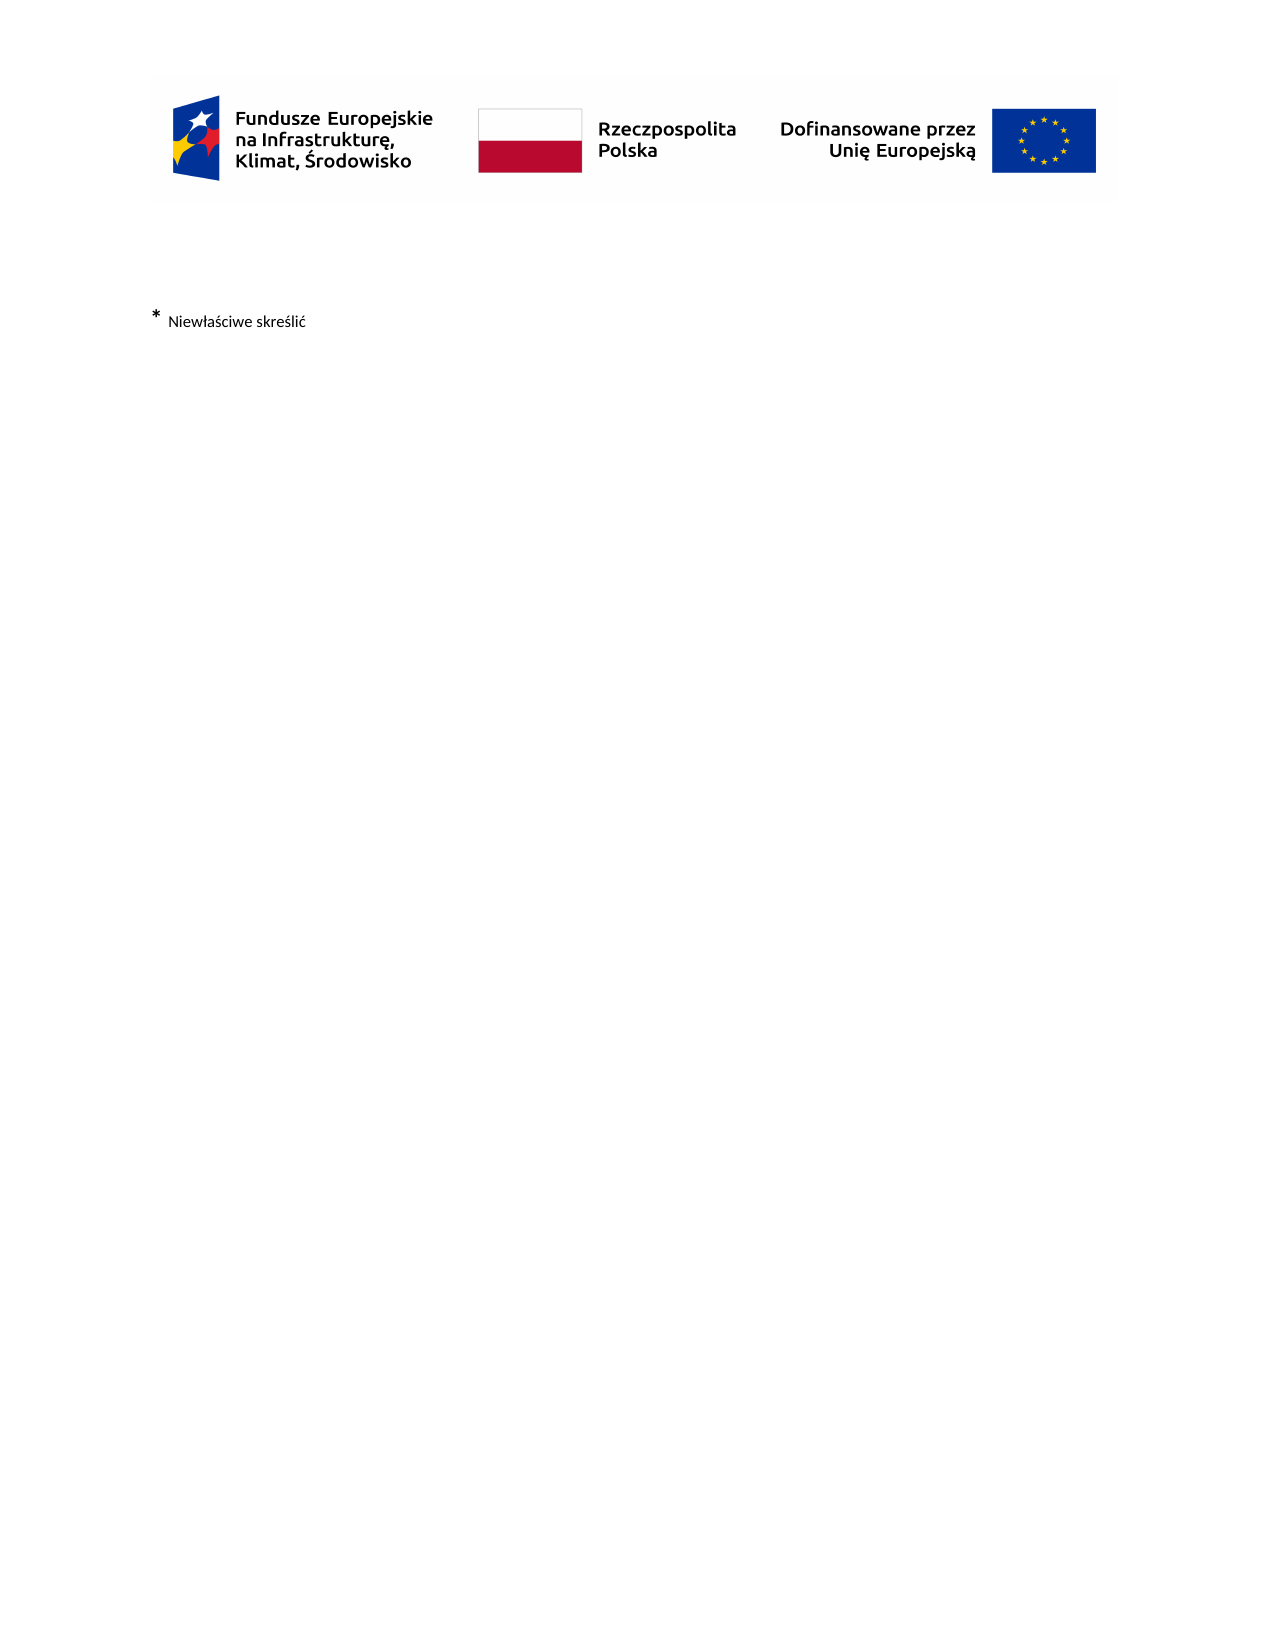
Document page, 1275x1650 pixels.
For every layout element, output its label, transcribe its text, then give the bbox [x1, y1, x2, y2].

text * Niewłaściwe skreślić [150, 303, 1125, 334]
picture [150, 75, 1119, 202]
